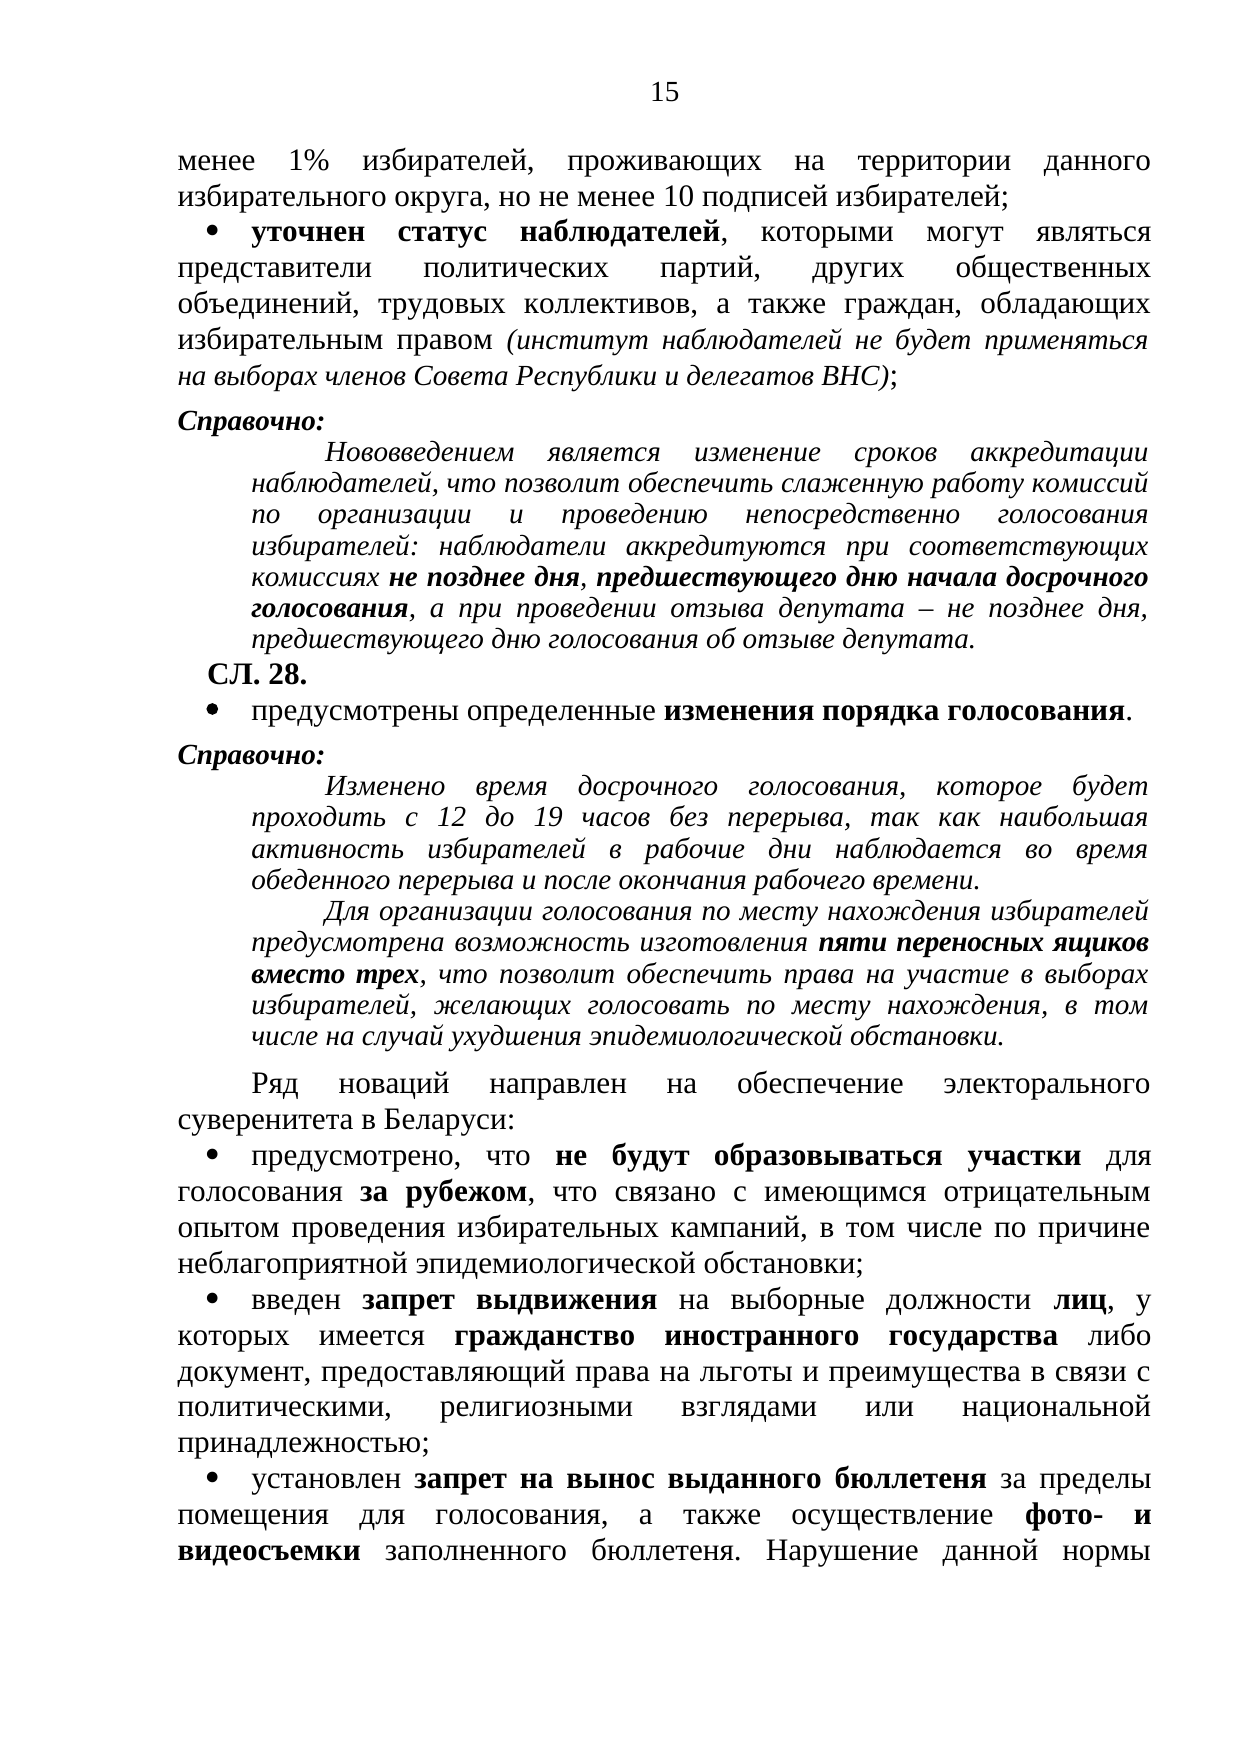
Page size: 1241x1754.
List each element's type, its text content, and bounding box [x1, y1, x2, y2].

list введен запрет выдвижения на выборные должности лиц, у которых имеется гражданство иностранного государства либо документ, предоставляющий права на льготы и преимущества в связи с политическими, религиозными взглядами или национальной принадлежностью; [177, 1280, 1152, 1459]
text Ряд новаций направлен на обеспечение электорального суверенитета в Беларуси: [177, 1064, 1152, 1136]
list предусмотрено, что не будут образовываться участки для голосования за рубежом, что связано с имеющимся отрицательным опытом проведения избирательных кампаний, в том числе по причине неблагоприятной эпидемиологической обстановки; [177, 1136, 1152, 1280]
text Справочно: [177, 405, 1152, 436]
text Для организации голосования по месту нахождения избирателей предусмотрена возможность изготовления пяти переносных ящиков вместо трех, что позволит обеспечить права на участие в выборах избирателей, желающих голосовать по месту нахождения, в том числе на случай ухудшения эпидемиологической обстановки. [251, 896, 1152, 1052]
list предусмотрены определенные изменения порядка голосования. [177, 691, 1152, 727]
text Справочно: [177, 739, 1152, 771]
list Нововведением является изменение сроков аккредитации наблюдателей, что позволит обеспечить слаженную работу комиссий по организации и проведению непосредственно голосования избирателей: наблюдатели аккредитуются при соответствующих комиссиях не позднее дня, предшествующего дню начала досрочного голосования, а при проведении отзыва депутата – не позднее дня, предшествующего дню голосования об отзыве депутата. [251, 436, 1152, 655]
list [177, 141, 1152, 213]
text Изменено время досрочного голосования, которое будет проходить с 12 до 19 часов без перерыва, так как наибольшая активность избирателей в рабочие дни наблюдается во время обеденного перерыва и после окончания рабочего времени. [251, 771, 1152, 896]
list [177, 1459, 1152, 1567]
list СЛ. 28. [207, 655, 1152, 691]
list уточнен статус наблюдателей, которыми могут являться представители политических партий, других общественных объединений, трудовых коллективов, а также граждан, обладающих избирательным правом (институт наблюдателей не будет применяться на выборах членов Совета Республики и делегатов ВНС); [177, 213, 1152, 392]
